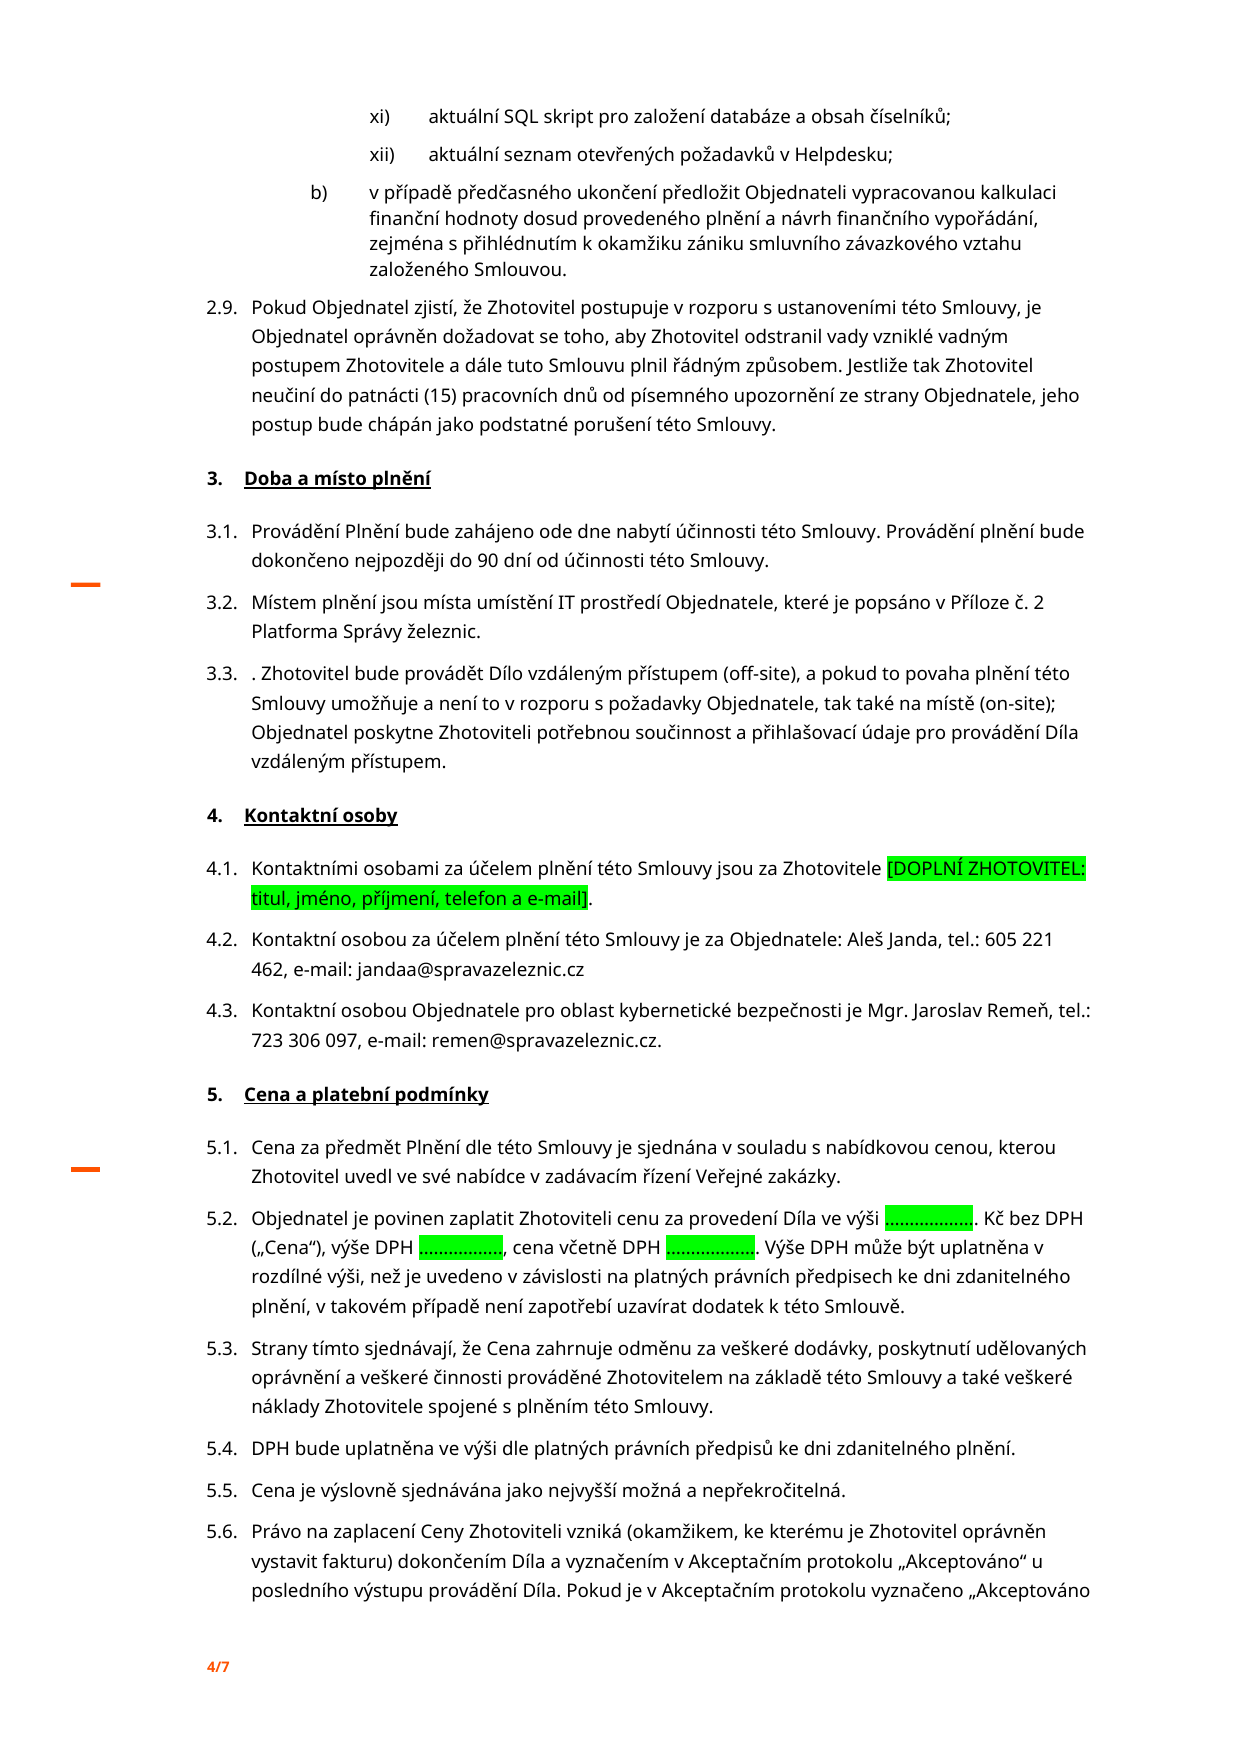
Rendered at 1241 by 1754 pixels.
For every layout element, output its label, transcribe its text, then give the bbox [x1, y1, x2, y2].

list aktuální seznam otevřených požadavků v Helpdesku; [369, 141, 1093, 167]
subtitle Kontaktní osobou za účelem plnění této Smlouvy je za Objednatele: Aleš Janda, tel.: 605 221 462, e-mail: jandaa@spravazeleznic.cz [206, 927, 1093, 981]
subtitle Doba a místo plnění [207, 465, 1093, 491]
list v případě předčasného ukončení předložit Objednateli vypracovanou kalkulaci finanční hodnoty dosud provedeného plnění a návrh finančního vypořádání, zejména s přihlédnutím k okamžiku zániku smluvního závazkového vztahu založeného Smlouvou. [310, 179, 1093, 282]
subtitle Kontaktními osobami za účelem plnění této Smlouvy jsou za Zhotovitele [DOPLNÍ ZHOTOVITEL: titul, jméno, příjmení, telefon a e-mail]. [206, 856, 1093, 910]
list aktuální SQL skript pro založení databáze a obsah číselníků; [369, 103, 1093, 129]
subtitle . Zhotovitel bude provádět Dílo vzdáleným přístupem (off-site), a pokud to povaha plnění této Smlouvy umožňuje a není to v rozporu s požadavky Objednatele, tak také na místě (on-site); Objednatel poskytne Zhotoviteli potřebnou součinnost a přihlašovací údaje pro provádění Díla vzdáleným přístupem. [206, 661, 1093, 774]
subtitle Provádění Plnění bude zahájeno ode dne nabytí účinnosti této Smlouvy. Provádění plnění bude dokončeno nejpozději do 90 dní od účinnosti této Smlouvy. [206, 518, 1093, 573]
subtitle Pokud Objednatel zjistí, že Zhotovitel postupuje v rozporu s ustanoveními této Smlouvy, je Objednatel oprávněn dožadovat se toho, aby Zhotovitel odstranil vady vzniklé vadným postupem Zhotovitele a dále tuto Smlouvu plnil řádným způsobem. Jestliže tak Zhotovitel neučiní do patnácti (15) pracovních dnů od písemného upozornění ze strany Objednatele, jeho postup bude chápán jako podstatné porušení této Smlouvy. [206, 294, 1093, 437]
subtitle Objednatel je povinen zaplatit Zhotoviteli cenu za provedení Díla ve výši ………………. Kč bez DPH („Cena“), výše DPH …………….., cena včetně DPH ………………. Výše DPH může být uplatněna v rozdílné výši, než je uvedeno v závislosti na platných právních předpisech ke dni zdanitelného plnění, v takovém případě není zapotřebí uzavírat dodatek k této Smlouvě. [206, 1205, 1093, 1319]
subtitle Kontaktní osoby [207, 803, 1093, 828]
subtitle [206, 1519, 1093, 1603]
subtitle Strany tímto sjednávají, že Cena zahrnuje odměnu za veškeré dodávky, poskytnutí udělovaných oprávnění a veškeré činnosti prováděné Zhotovitelem na základě této Smlouvy a také veškeré náklady Zhotovitele spojené s plněním této Smlouvy. [206, 1335, 1093, 1419]
subtitle DPH bude uplatněna ve výši dle platných právních předpisů ke dni zdanitelného plnění. [206, 1435, 1093, 1461]
subtitle Cena a platební podmínky [207, 1081, 1093, 1107]
subtitle Kontaktní osobou Objednatele pro oblast kybernetické bezpečnosti je Mgr. Jaroslav Remeň, tel.: 723 306 097, e-mail: remen@spravazeleznic.cz. [206, 998, 1093, 1052]
subtitle Místem plnění jsou místa umístění IT prostředí Objednatele, které je popsáno v Příloze č. 2 Platforma Správy železnic. [206, 589, 1093, 644]
subtitle Cena je výslovně sjednávána jako nejvyšší možná a nepřekročitelná. [206, 1477, 1093, 1502]
subtitle Cena za předmět Plnění dle této Smlouvy je sjednána v souladu s nabídkovou cenou, kterou Zhotovitel uvedl ve své nabídce v zadávacím řízení Veřejné zakázky. [206, 1134, 1093, 1189]
